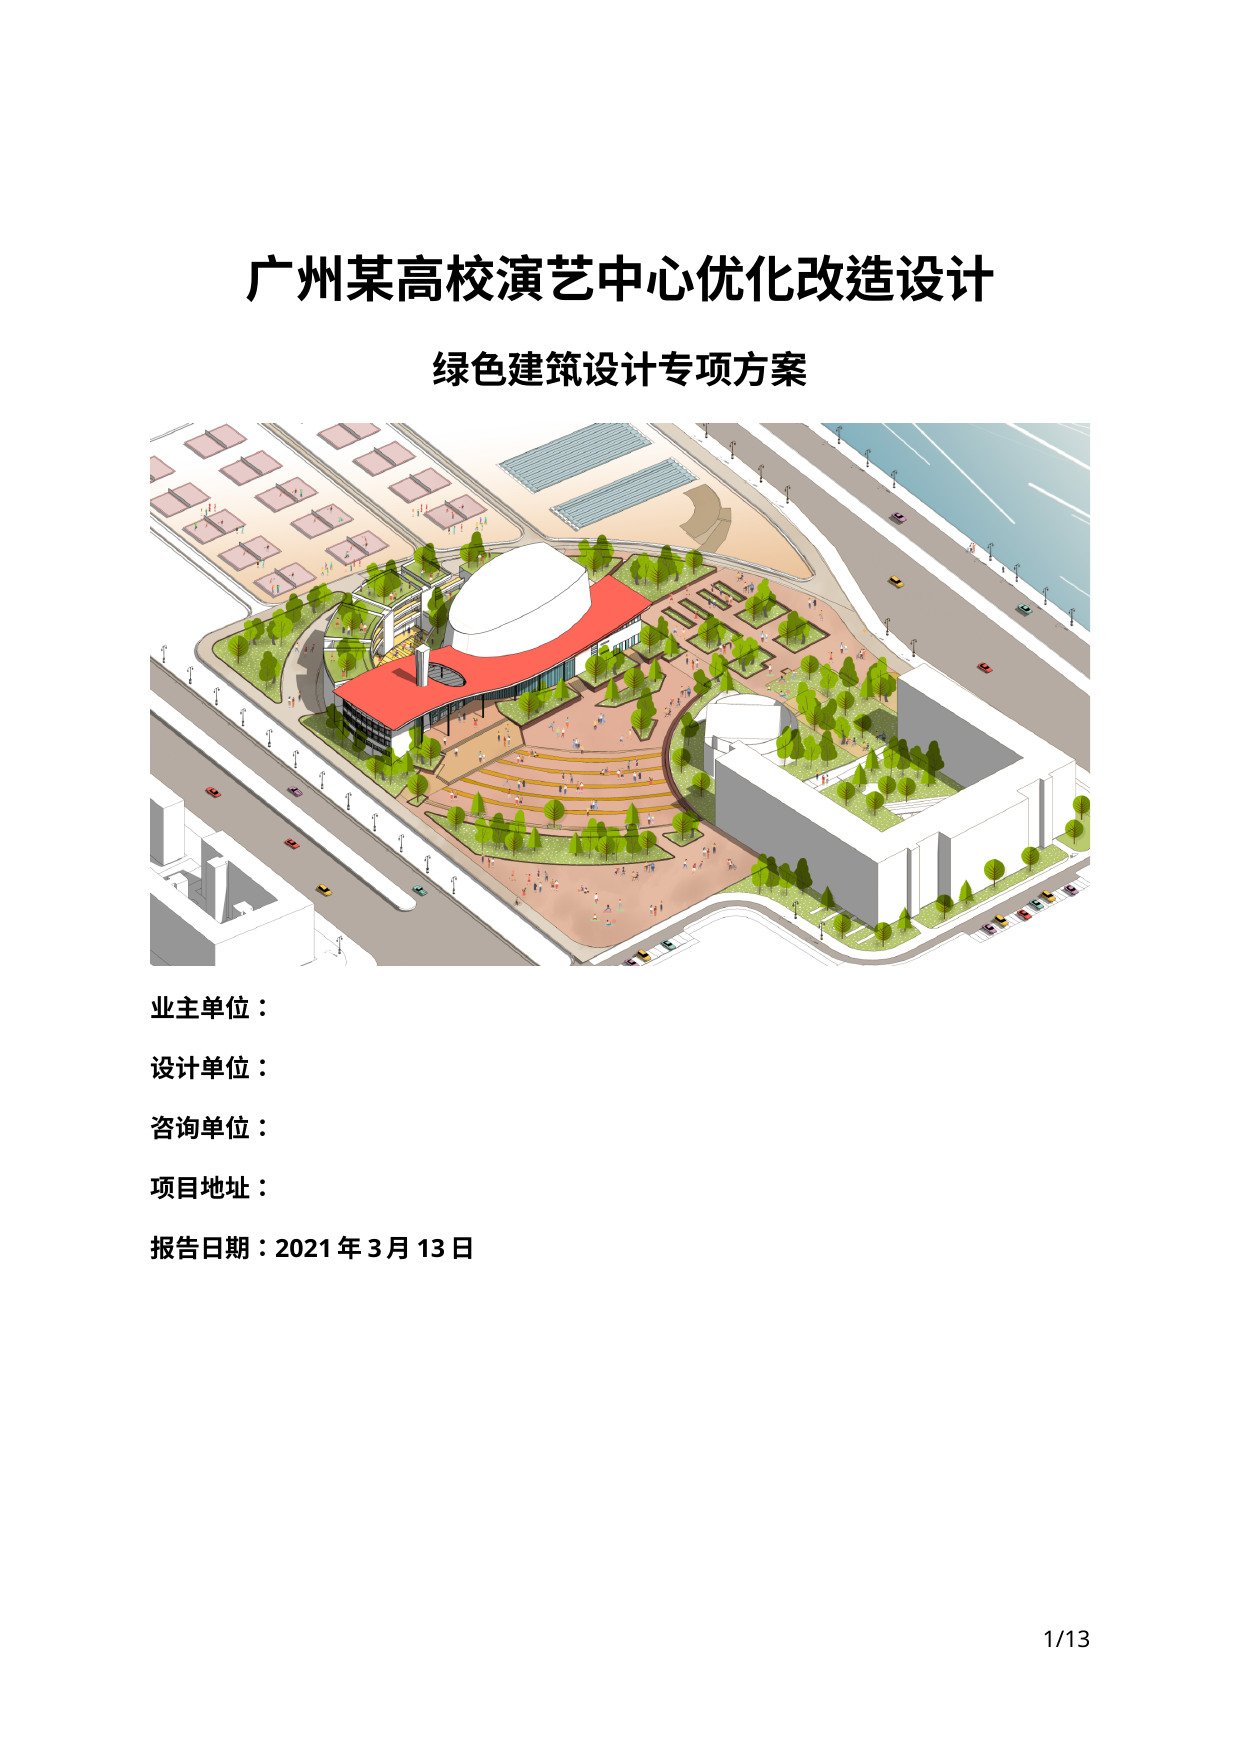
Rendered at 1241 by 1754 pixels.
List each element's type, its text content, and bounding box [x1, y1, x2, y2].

text 设计单位： [150, 1051, 1090, 1085]
picture [150, 423, 1091, 966]
text 咨询单位： [150, 1111, 1090, 1145]
text 绿色建筑设计专项方案 [150, 344, 1090, 395]
text 项目地址： [150, 1171, 1090, 1205]
text 广州某高校演艺中心优化改造设计 [150, 244, 1090, 313]
text 业主单位： [150, 991, 1090, 1025]
text 报告日期：2021年3月13日 [150, 1231, 1090, 1265]
